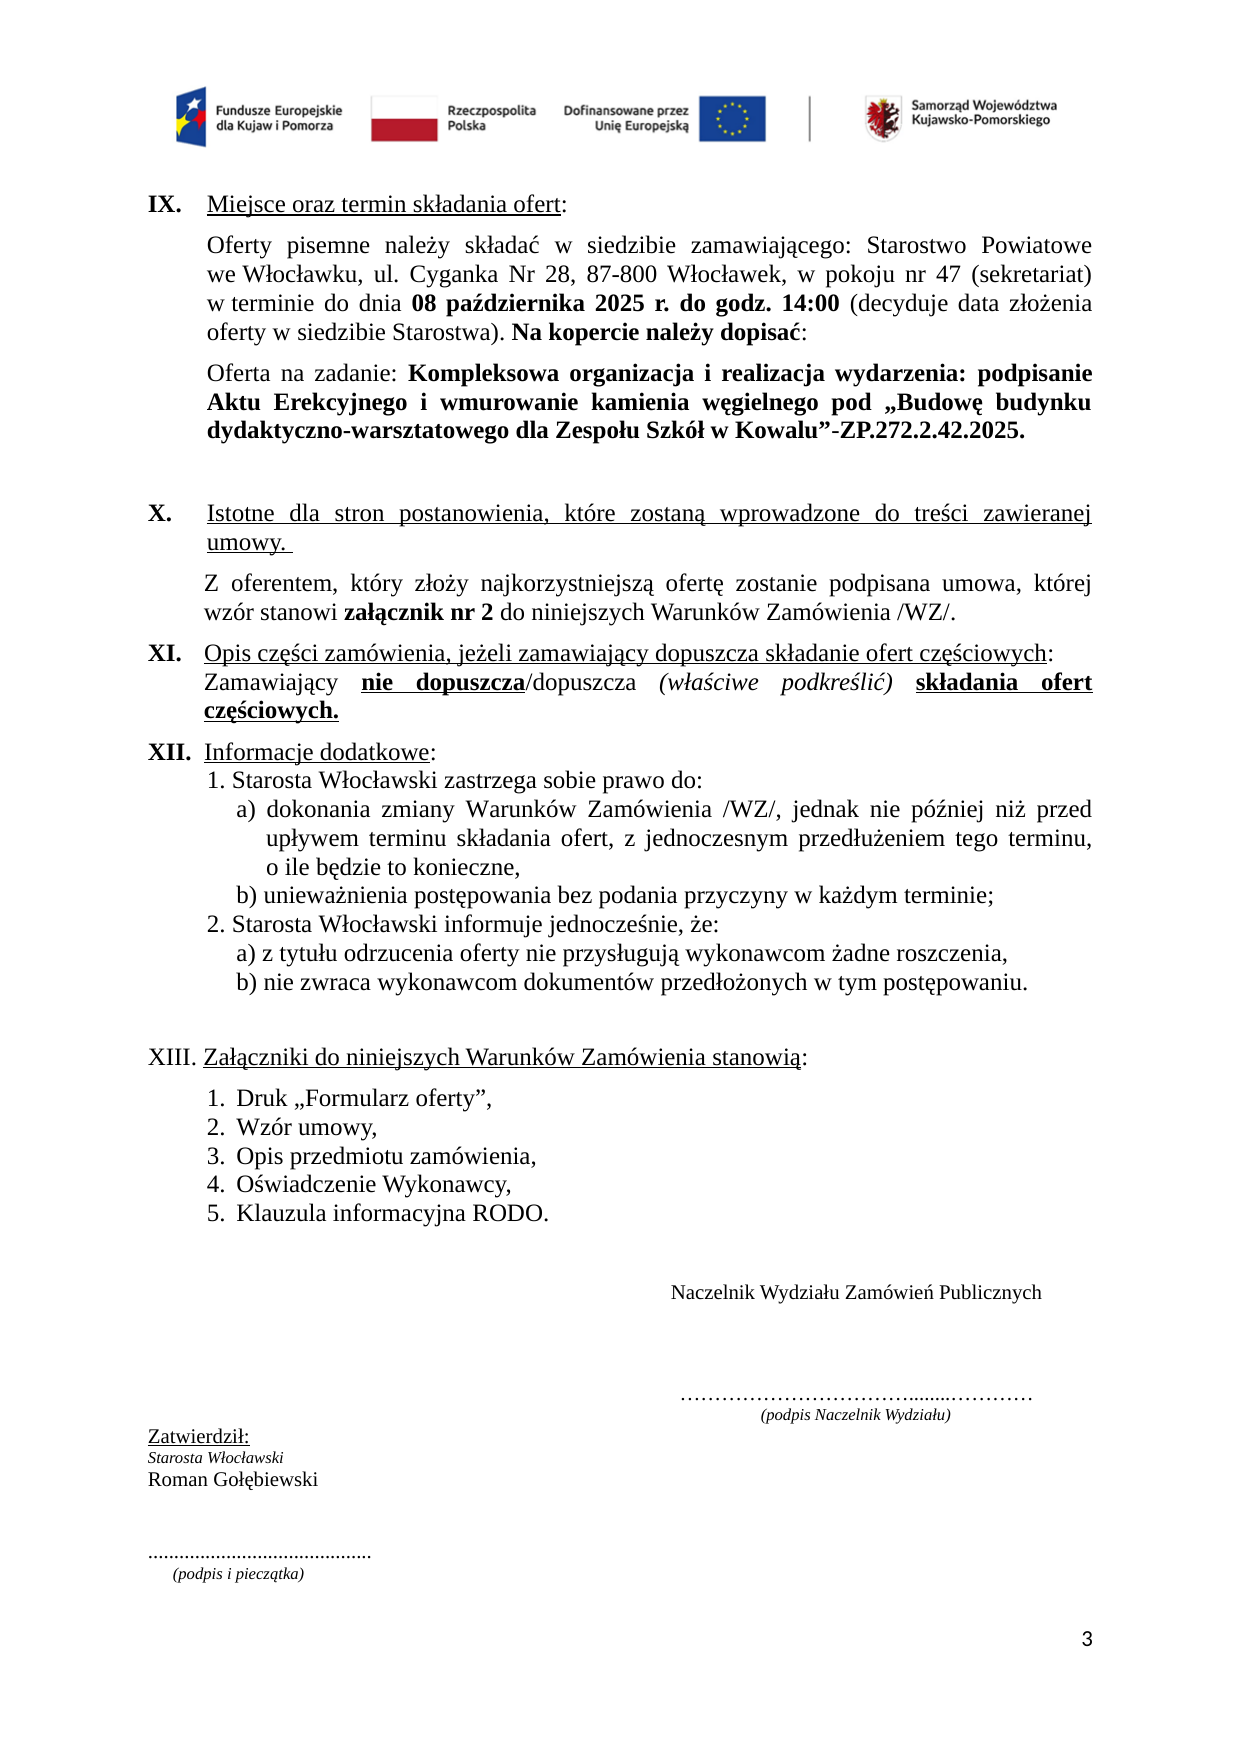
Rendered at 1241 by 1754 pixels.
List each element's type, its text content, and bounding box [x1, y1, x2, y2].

list Klauzula informacyjna RODO. [207, 1198, 1093, 1227]
text Oferty pisemne należy składać w siedzibie zamawiającego: Starostwo Powiatowe we Włocławku, ul. Cyganka Nr 28, 87-800 Włocławek, w pokoju nr 47 (sekretariat) w terminie do dnia 08 października 2025 r. do godz. 14:00 (decyduje data złożenia oferty w siedzibie Starostwa). Na kopercie należy dopisać: [207, 231, 1093, 346]
text (podpis i pieczątka) [148, 1563, 1093, 1583]
picture [147, 73, 1084, 162]
text XIII. Załączniki do niniejszych Warunków Zamówienia stanowią: [148, 1042, 1093, 1071]
text a) z tytułu odrzucenia oferty nie przysługują wykonawcom żadne roszczenia, [207, 938, 1093, 967]
list Miejsce oraz termin składania ofert: [148, 189, 1093, 218]
text ……………………………........………… [620, 1381, 1093, 1405]
text XII. Informacje dodatkowe: [148, 737, 1093, 766]
text (podpis Naczelnik Wydziału) [620, 1405, 1093, 1424]
text Naczelnik Wydziału Zamówień Publicznych [620, 1280, 1093, 1304]
text b) nie zwraca wykonawcom dokumentów przedłożonych w tym postępowaniu. [236, 967, 1093, 996]
text a) dokonania zmiany Warunków Zamówienia /WZ/, jednak nie później niż przed upływem terminu składania ofert, z jednoczesnym przedłużeniem tego terminu, o ile będzie to konieczne, [236, 794, 1093, 881]
list Opis przedmiotu zamówienia, [207, 1141, 1093, 1169]
text Oferta na zadanie: Kompleksowa organizacja i realizacja wydarzenia: podpisanie Aktu Erekcyjnego i wmurowanie kamienia węgielnego pod „Budowę budynku dydaktyczno-warsztatowego dla Zespołu Szkół w Kowalu”-ZP.272.2.42.2025. [207, 358, 1093, 444]
text 1. Starosta Włocławski zastrzega sobie prawo do: [207, 766, 1093, 794]
list Druk „Formularz oferty”, [207, 1083, 1093, 1112]
list Opis części zamówienia, jeżeli zamawiający dopuszcza składanie ofert częściowych: [148, 638, 1093, 667]
text b) unieważnienia postępowania bez podania przyczyny w każdym terminie; [207, 881, 1093, 909]
list Wzór umowy, [207, 1112, 1093, 1141]
text ........................................... [148, 1539, 1093, 1563]
list Istotne dla stron postanowienia, które zostaną wprowadzone do treści zawieranej umowy. [148, 498, 1093, 556]
text Starosta Włocławski [148, 1448, 1093, 1467]
text Zatwierdził: [148, 1424, 1093, 1448]
text Roman Gołębiewski [148, 1467, 1093, 1491]
text 2. Starosta Włocławski informuje jednocześnie, że: [207, 909, 1093, 938]
text Zamawiający nie dopuszcza/dopuszcza (właściwe podkreślić) składania ofert częściowych. [204, 667, 1093, 724]
text Z oferentem, który złoży najkorzystniejszą ofertę zostanie podpisana umowa, której wzór stanowi załącznik nr 2 do niniejszych Warunków Zamówienia /WZ/. [204, 568, 1093, 626]
list Oświadczenie Wykonawcy, [207, 1169, 1093, 1198]
